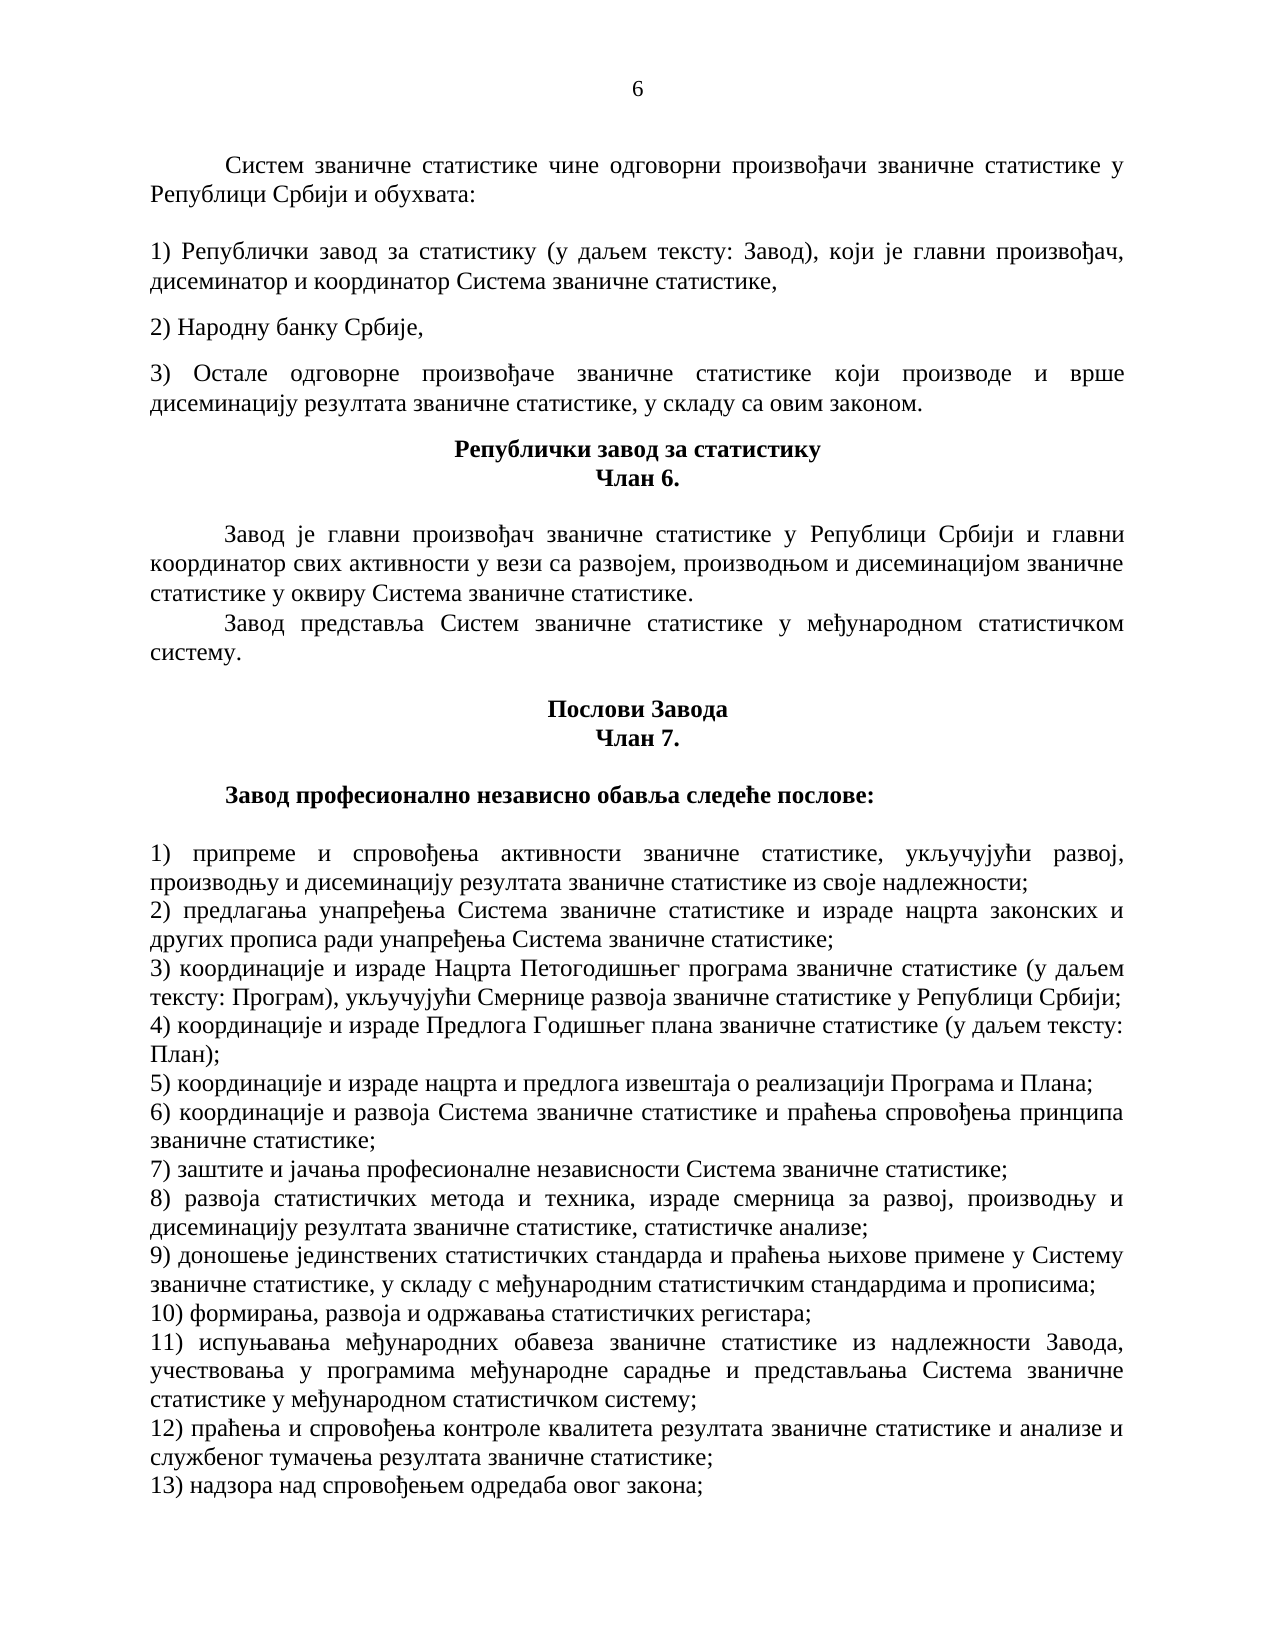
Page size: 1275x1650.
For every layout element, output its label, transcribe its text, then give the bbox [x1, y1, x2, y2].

text Члан 7. [150, 723, 1125, 752]
text 12) праћења и спровођења контроле квалитета резултата званичне статистике и анализе и службеног тумачења резултата званичне статистике; [150, 1413, 1125, 1470]
text 9) доношење јединствених статистичких стандарда и праћења њихове примене у Систему званичне статистике, у складу с међународним статистичким стандардима и прописима; [150, 1240, 1125, 1298]
list Завод представља Систем званичне статистике у међународном статистичком систему. [150, 608, 1125, 666]
text 4) координације и израде Предлога Годишњег плана званичне статистике (у даљем тексту: План); [150, 1010, 1125, 1068]
text 5) координације и израде нацрта и предлога извештаја о реализацији Програма и Плана; [150, 1068, 1125, 1097]
text 2) предлагања унапређења Система званичне статистике и израде нацрта законских и других прописа ради унапређења Система званичне статистике; [150, 895, 1125, 953]
text Завод професионално независно обавља следеће послове: [150, 780, 1125, 809]
subtitle Члан 6. [150, 463, 1125, 492]
text 1) припреме и спровођења активности званичне статистике, укључујући развој, производњу и дисеминацију резултата званичне статистике из своје надлежности; [150, 838, 1125, 895]
list Систем званичне статистике чине одговорни произвођачи званичне статистике у Републици Србији и обухвата: [150, 150, 1125, 208]
text 10) формирања, развоја и одржавања статистичких регистара; [150, 1298, 1125, 1327]
text 2) Народну банку Србије, [150, 312, 1125, 341]
text 1) Републички завод за статистику (у даљем тексту: Завод), који је главни произвођач, дисеминатор и координатор Система званичне статистике, [150, 236, 1125, 295]
text 11) испуњавања међународних обавеза званичне статистике из надлежности Завода, учествовања у програмима међународне сарадње и представљања Система званичне статистике у међународном статистичком систему; [150, 1327, 1125, 1413]
text 3) Остале одговорне произвођаче званичне статистике који производе и врше дисеминацију резултата званичне статистике, у складу са овим законом. [150, 358, 1125, 417]
text 7) заштите и јачања професионалне независности Система званичне статистике; [150, 1154, 1125, 1183]
text 8) развоја статистичких метода и техника, израде смерница за развој, производњу и дисеминацију резултата званичне статистике, статистичке анализе; [150, 1183, 1125, 1240]
subtitle Републички завод за статистику [150, 434, 1125, 463]
text 13) надзора над спровођењем одредаба овог закона; [150, 1470, 1125, 1499]
text 6) координације и развоја Система званичне статистике и праћења спровођења принципа званичне статистике; [150, 1097, 1125, 1154]
text Послови Завода [150, 694, 1125, 723]
text 3) координације и израде Нацрта Петогодишњег програма званичне статистике (у даљем тексту: Програм), укључујући Смернице развоја званичне статистике у Републици Србији; [150, 953, 1125, 1010]
list Завод је главни произвођач званичне статистике у Републици Србији и главни координатор свих активности у вези са развојем, производњом и дисеминацијом званичне статистике у оквиру Система званичне статистике. [150, 519, 1125, 607]
